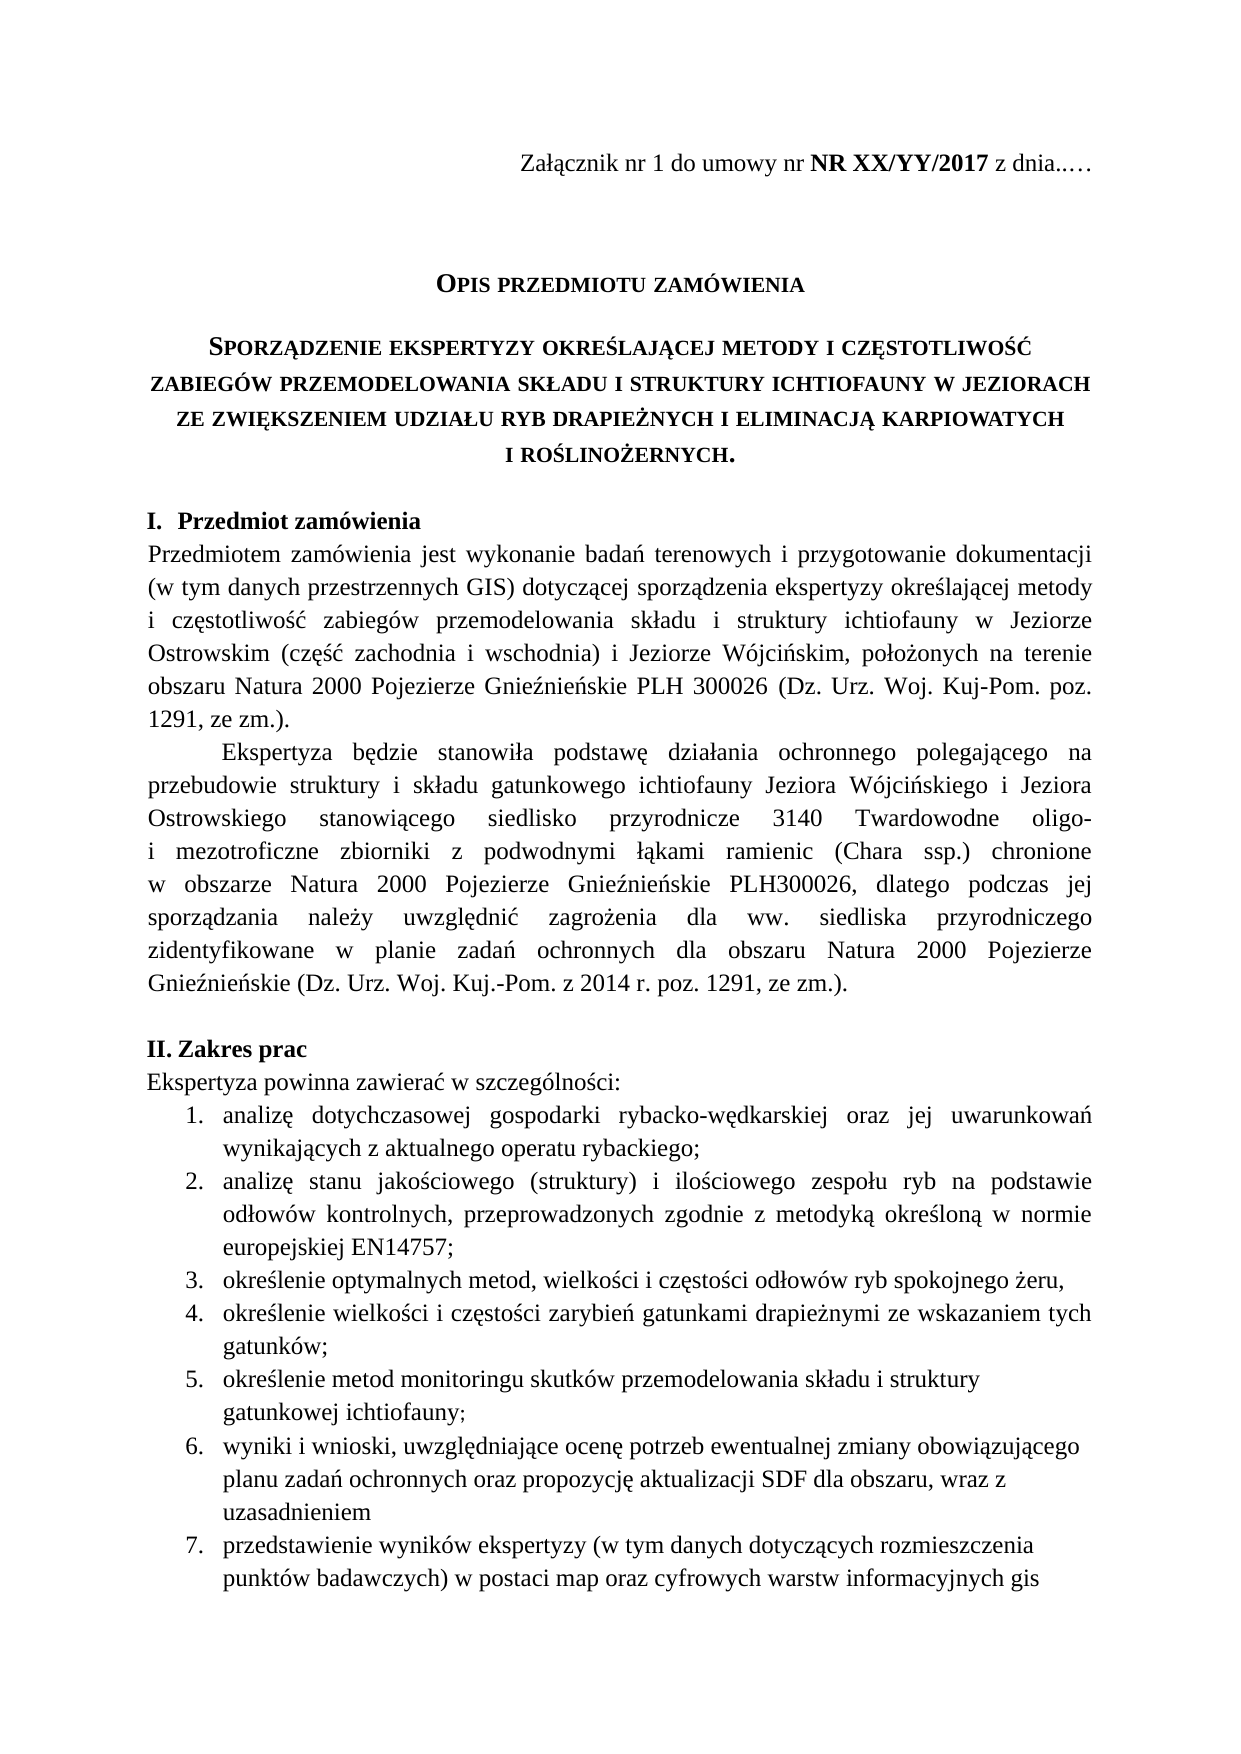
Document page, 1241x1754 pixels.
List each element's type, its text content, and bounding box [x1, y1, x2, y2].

text Sporządzenie ekspertyzy określającej metody i częstotliwość zabiegów przemodelowania składu i struktury ichtiofauny w jeziorach ze zwiększeniem udziału ryb drapieżnych i eliminacją karpiowatych i roślinożernych. [148, 330, 1093, 468]
text Załącznik nr 1 do umowy nr NR XX/YY/2017 z dnia..… [148, 148, 1093, 176]
list określenie optymalnych metod, wielkości i częstości odłowów ryb spokojnego żeru, [185, 1265, 1093, 1294]
list określenie wielkości i częstości zarybień gatunkami drapieżnymi ze wskazaniem tych gatunków; [185, 1298, 1093, 1360]
list analizę stanu jakościowego (struktury) i ilościowego zespołu ryb na podstawie odłowów kontrolnych, przeprowadzonych zgodnie z metodyką określoną w normie europejskiej EN14757; [185, 1166, 1093, 1261]
list wyniki i wnioski, uwzględniające ocenę potrzeb ewentualnej zmiany obowiązującego planu zadań ochronnych oraz propozycję aktualizacji SDF dla obszaru, wraz z uzasadnieniem [185, 1431, 1093, 1526]
list określenie metod monitoringu skutków przemodelowania składu i struktury gatunkowej ichtiofauny; [185, 1364, 1093, 1426]
text Przedmiotem zamówienia jest wykonanie badań terenowych i przygotowanie dokumentacji (w tym danych przestrzennych GIS) dotyczącej sporządzenia ekspertyzy określającej metody i częstotliwość zabiegów przemodelowania składu i struktury ichtiofauny w Jeziorze Ostrowskim (część zachodnia i wschodnia) i Jeziorze Wójcińskim, położonych na terenie obszaru Natura 2000 Pojezierze Gnieźnieńskie PLH 300026 (Dz. Urz. Woj. Kuj-Pom. poz. 1291, ze zm.). [148, 539, 1093, 733]
text Opis przedmiotu zamówienia [148, 267, 1093, 298]
text Ekspertyza będzie stanowiła podstawę działania ochronnego polegającego na przebudowie struktury i składu gatunkowego ichtiofauny Jeziora Wójcińskiego i Jeziora Ostrowskiego stanowiącego siedlisko przyrodnicze 3140 Twardowodne oligo- i mezotroficzne zbiorniki z podwodnymi łąkami ramienic (Chara ssp.) chronione w obszarze Natura 2000 Pojezierze Gnieźnieńskie PLH300026, dlatego podczas jej sporządzania należy uwzględnić zagrożenia dla ww. siedliska przyrodniczego zidentyfikowane w planie zadań ochronnych dla obszaru Natura 2000 Pojezierze Gnieźnieńskie (Dz. Urz. Woj. Kuj.-Pom. z 2014 r. poz. 1291, ze zm.). [148, 737, 1093, 997]
list analizę dotychczasowej gospodarki rybacko-wędkarskiej oraz jej uwarunkowań wynikających z aktualnego operatu rybackiego; [185, 1100, 1093, 1162]
text Ekspertyza powinna zawierać w szczególności: [146, 1067, 1093, 1096]
list Przedmiot zamówienia [146, 506, 1093, 534]
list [185, 1530, 1093, 1592]
list Zakres prac [146, 1034, 1093, 1063]
